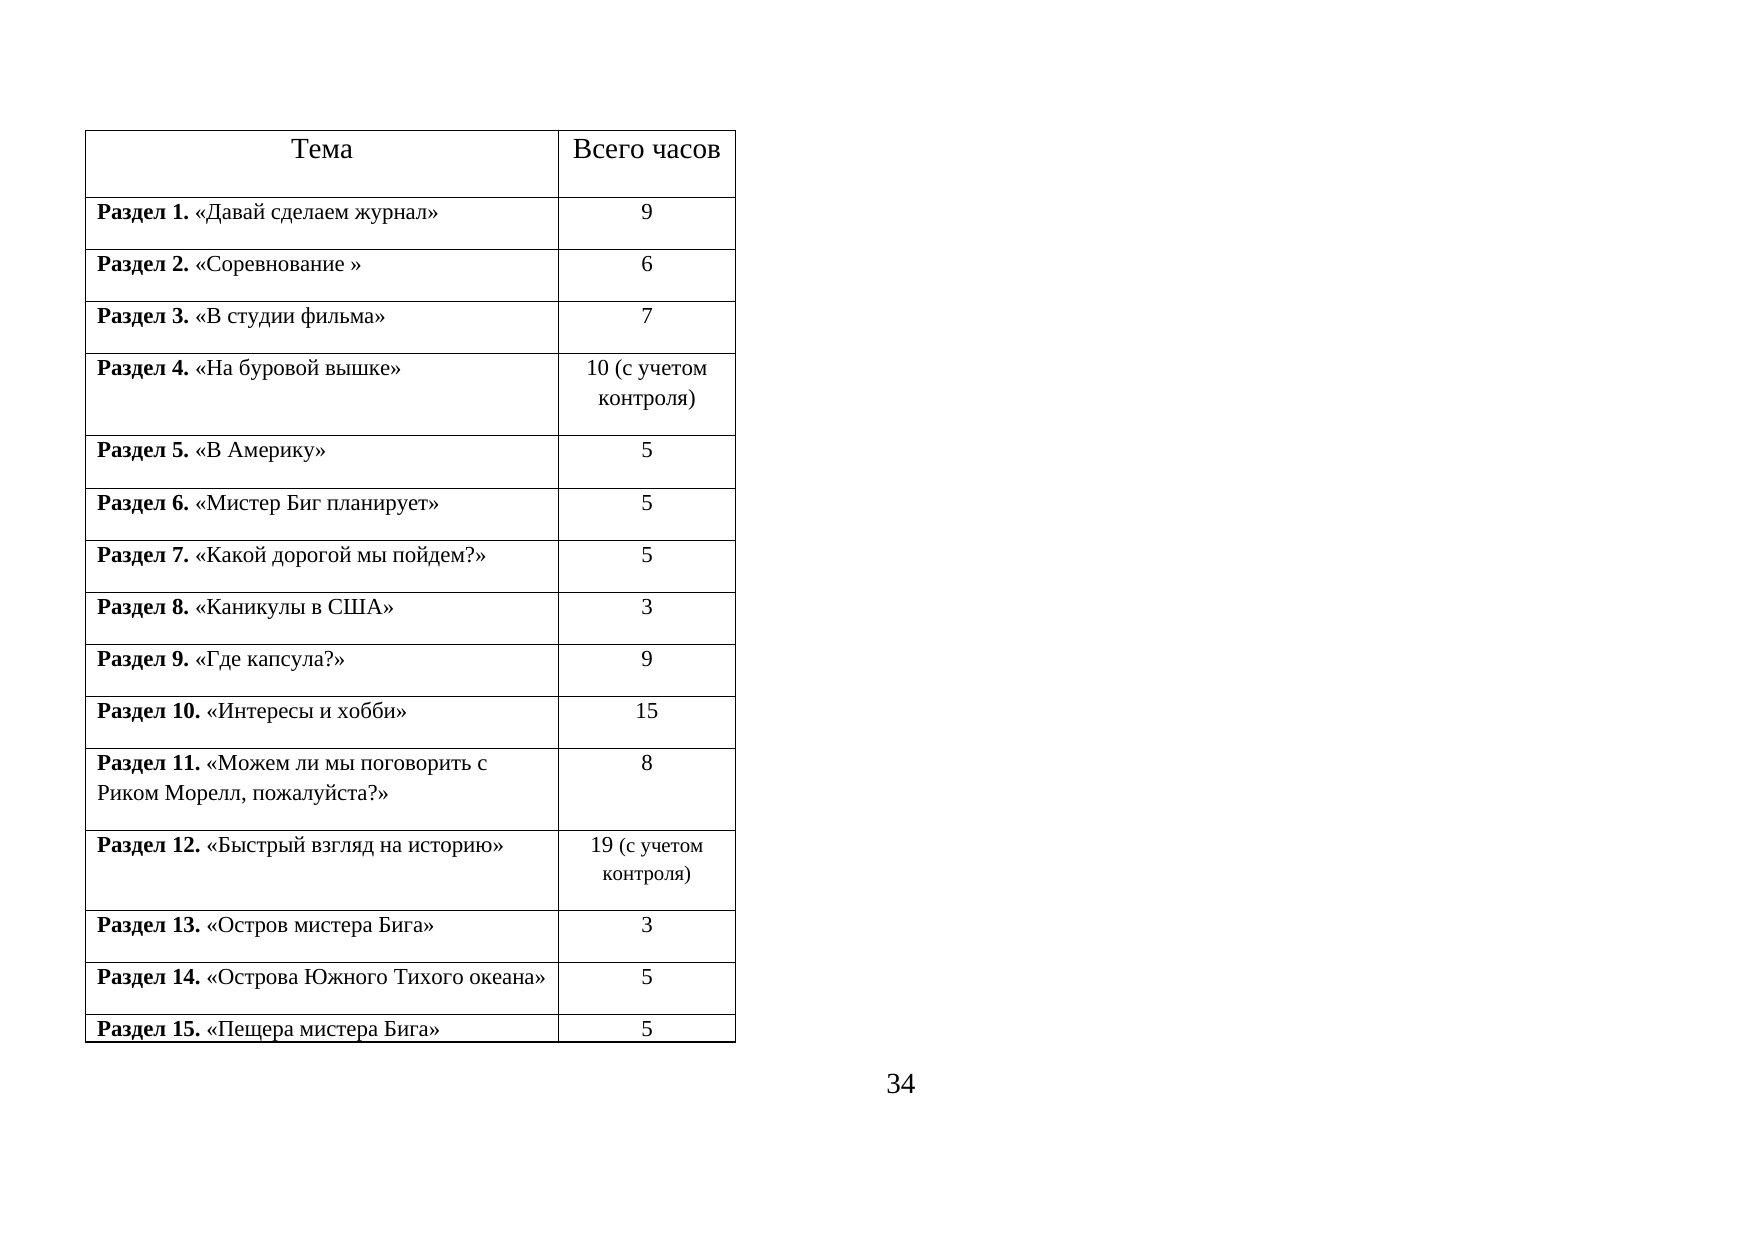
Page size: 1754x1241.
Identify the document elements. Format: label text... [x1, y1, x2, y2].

table_cell Раздел 4. «На буровой вышке» [86, 354, 558, 435]
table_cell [86, 1015, 558, 1041]
table_cell Раздел 5. «В Америку» [86, 436, 558, 487]
table_cell Раздел 14. «Острова Южного Тихого океана» [86, 963, 558, 1014]
table_cell 5 [559, 1015, 735, 1041]
table_cell 5 [559, 489, 735, 539]
table_cell Раздел 9. «Где капсула?» [86, 645, 558, 696]
table_cell 5 [559, 541, 735, 592]
table_cell 10 (с учетом контроля) [559, 354, 735, 435]
table_cell Раздел 13. «Остров мистера Бига» [86, 911, 558, 962]
table_cell Раздел 7. «Какой дорогой мы пойдем?» [86, 541, 558, 592]
table_cell Раздел 2. «Соревнование » [86, 250, 558, 301]
table_cell Раздел 1. «Давай сделаем журнал» [86, 198, 558, 249]
table_cell Раздел 3. «В студии фильма» [86, 302, 558, 353]
table_cell 3 [559, 911, 735, 962]
table_cell Раздел 11. «Можем ли мы поговорить с Риком Морелл, пожалуйста?» [86, 749, 558, 830]
table_cell 7 [559, 302, 735, 353]
table_cell 9 [559, 198, 735, 249]
table_cell 5 [559, 963, 735, 1014]
table_cell 3 [559, 593, 735, 644]
table_cell 15 [559, 697, 735, 748]
table_cell Раздел 12. «Быстрый взгляд на историю» [86, 831, 558, 910]
table_cell 8 [559, 749, 735, 830]
table_cell Раздел 6. «Мистер Биг планирует» [86, 489, 558, 539]
table_cell 6 [559, 250, 735, 301]
table_cell 9 [559, 645, 735, 696]
table_header Всего часов [559, 131, 735, 197]
table_cell Раздел 8. «Каникулы в США» [86, 593, 558, 644]
table_header Тема [86, 131, 558, 197]
table_cell 5 [559, 436, 735, 487]
table_cell Раздел 10. «Интересы и хобби» [86, 697, 558, 748]
table_cell 19 (с учетом контроля) [559, 831, 735, 910]
